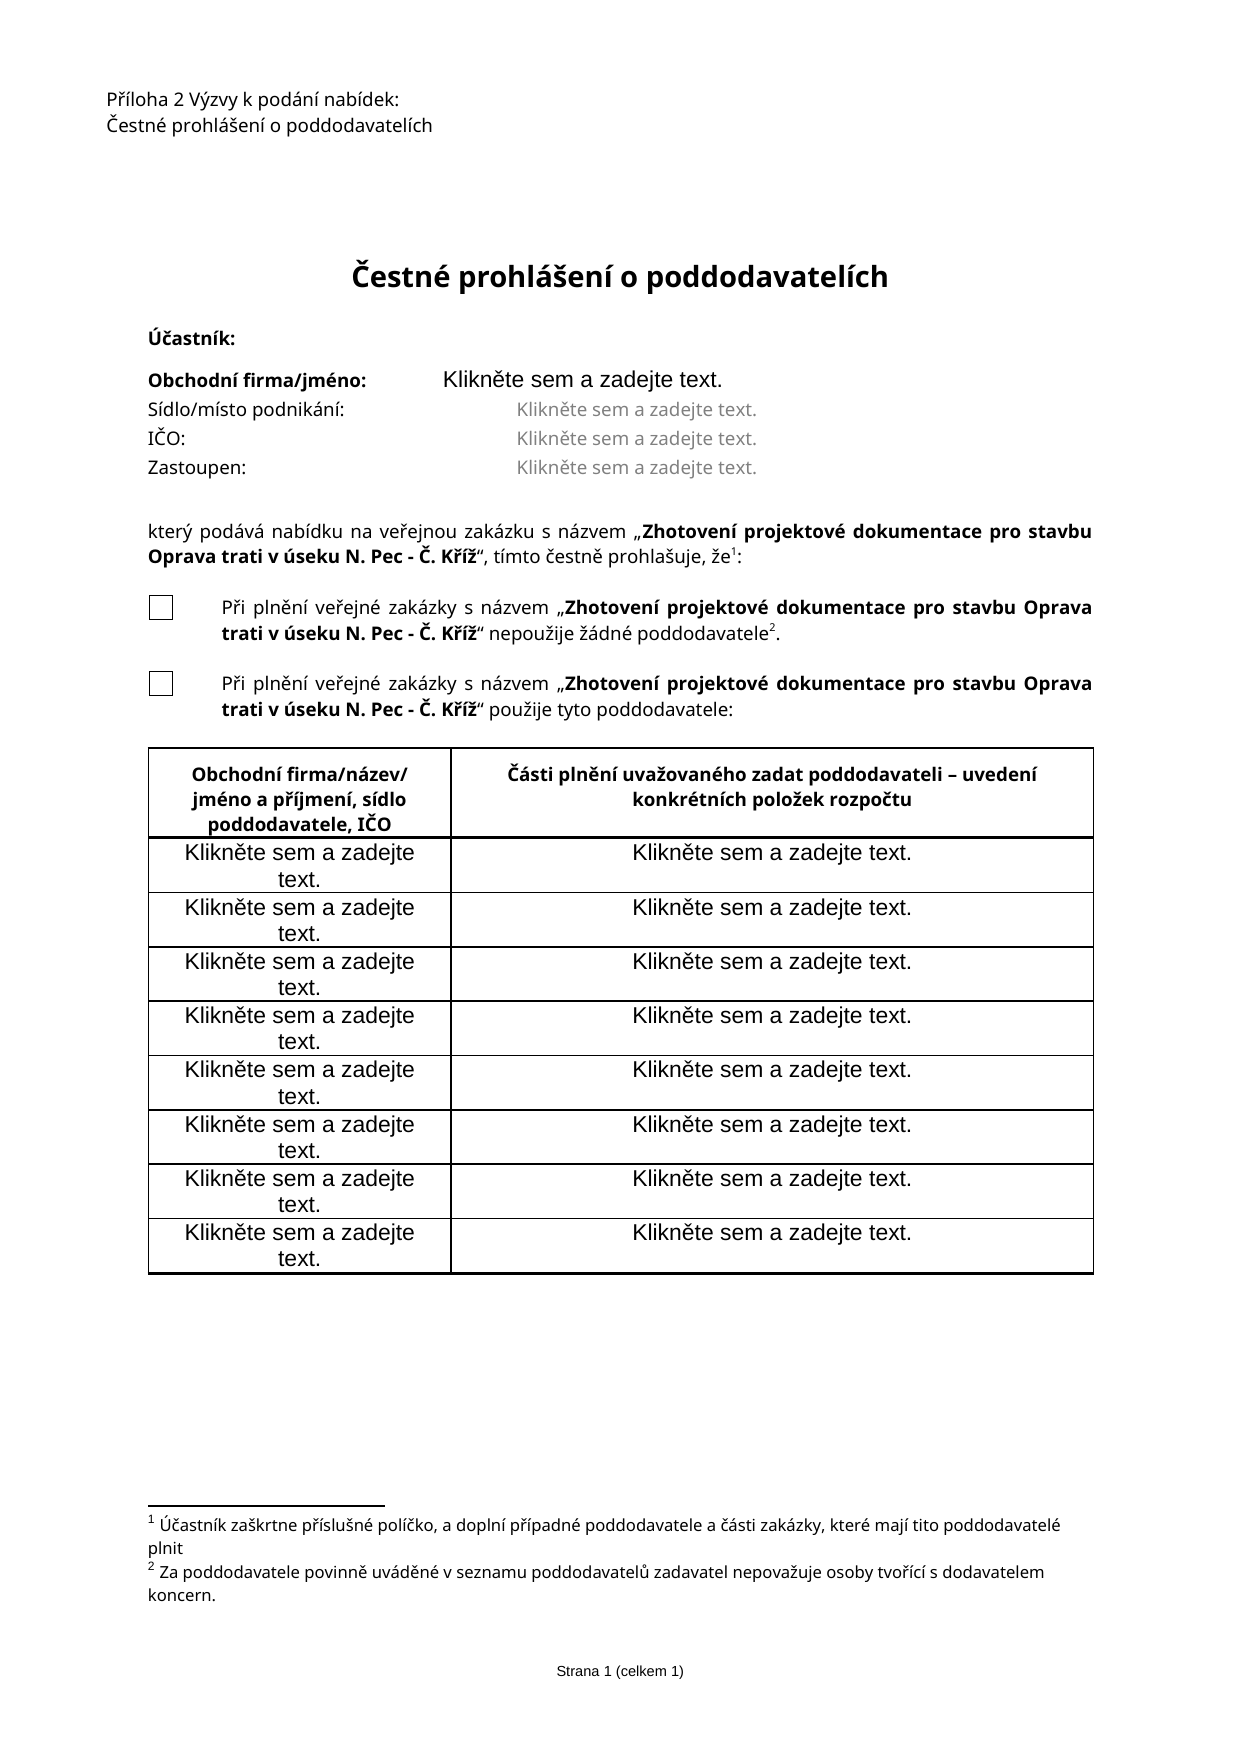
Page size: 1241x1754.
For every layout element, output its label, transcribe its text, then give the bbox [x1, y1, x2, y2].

text Obchodní firma/jméno: [148, 364, 1093, 393]
text který podává nabídku na veřejnou zakázku s názvem „“, tímto čestně prohlašuje, že: [148, 518, 1093, 569]
text Při plnění veřejné zakázky s názvem „“ použije tyto poddodavatele: [148, 670, 1093, 721]
table_header Obchodní firma/název/ jméno a příjmení, sídlo poddodavatele, IČO [149, 749, 450, 836]
title Čestné prohlášení o poddodavatelích [148, 256, 1093, 296]
text Zastoupen: [148, 451, 1093, 480]
text IČO: [148, 422, 1093, 451]
table_header Části plnění uvažovaného zadat poddodavateli – uvedení konkrétních položek rozpočtu [452, 749, 1093, 836]
text Účastník: [148, 321, 1093, 352]
text Sídlo/místo podnikání: [148, 393, 1093, 422]
text Při plnění veřejné zakázky s názvem „“ nepoužije žádné poddodavatele. [148, 594, 1093, 645]
